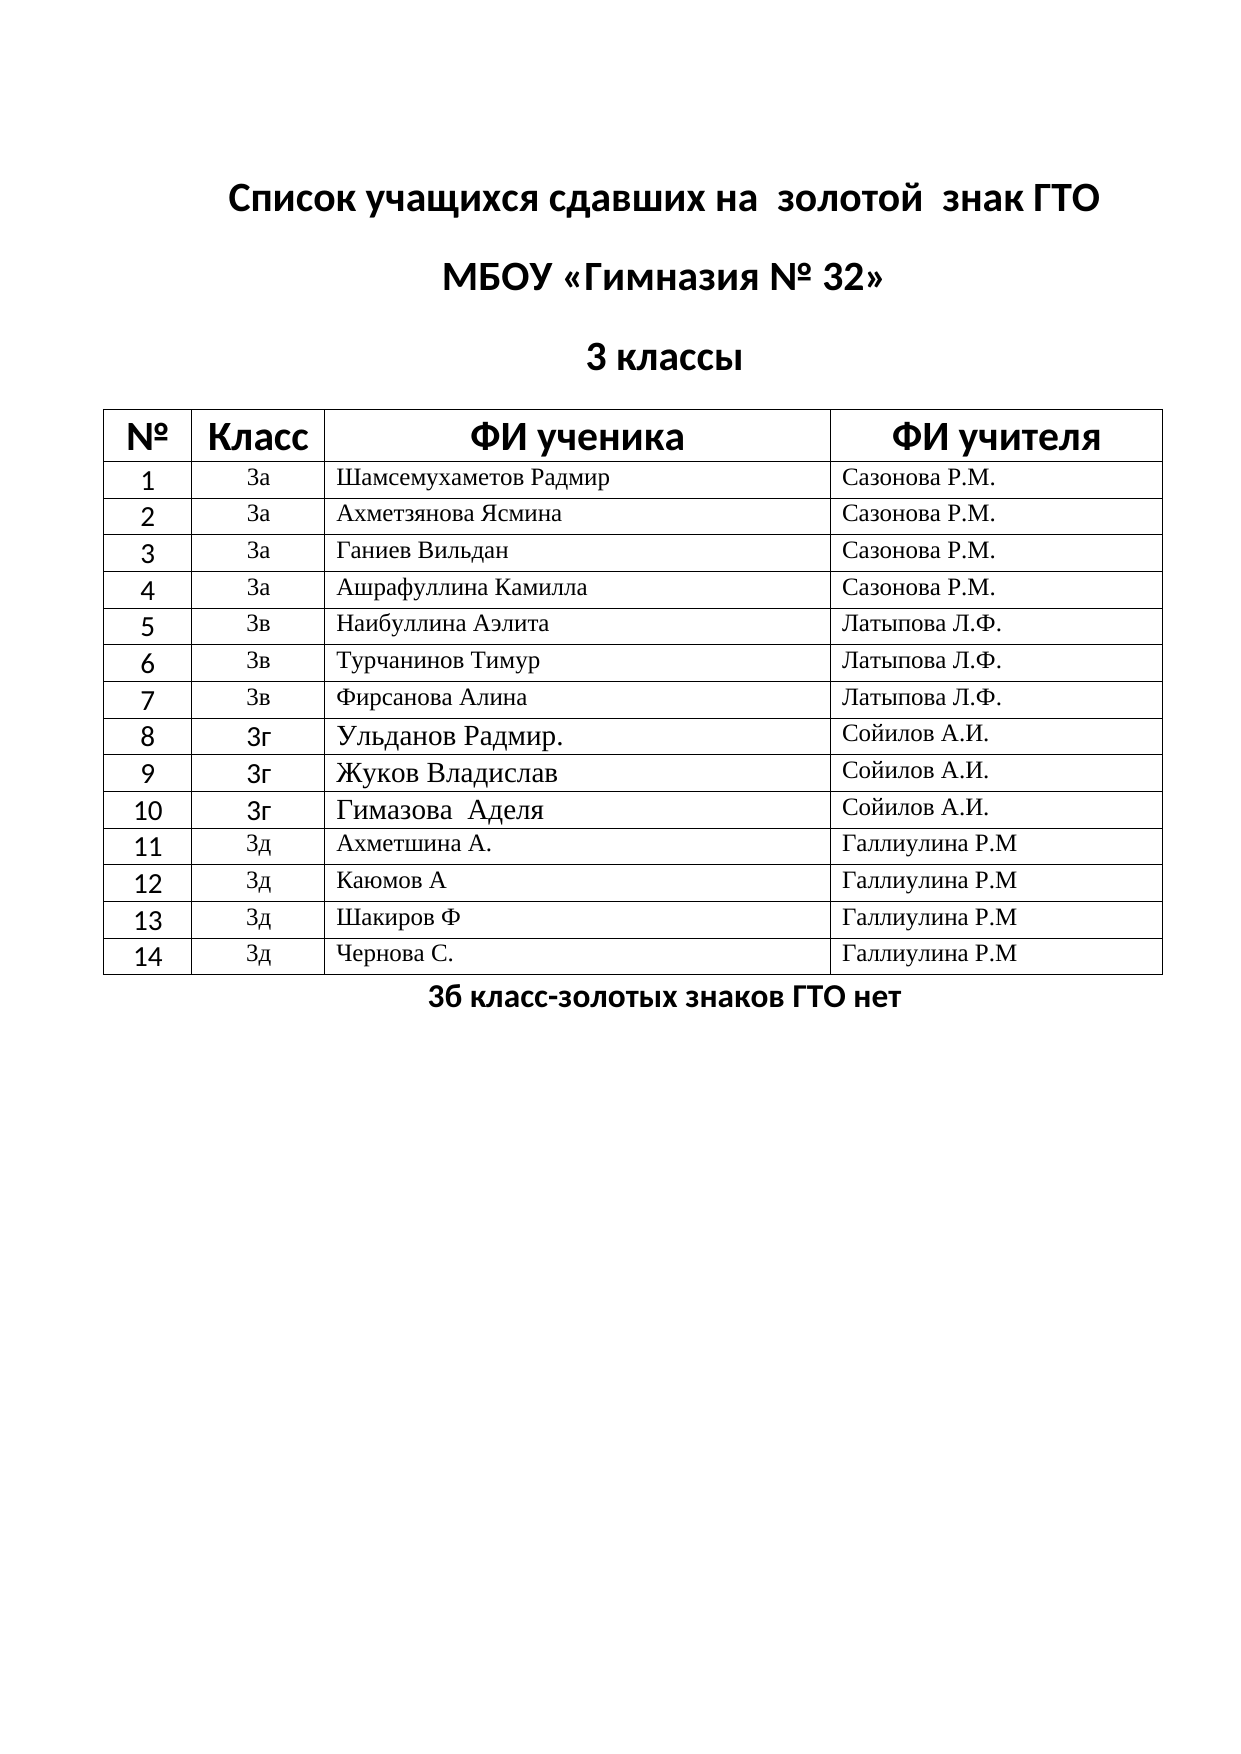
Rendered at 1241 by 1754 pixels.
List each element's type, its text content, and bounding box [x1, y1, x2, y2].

table_cell Гимазова Аделя [325, 792, 830, 827]
table_cell 3д [192, 829, 324, 864]
table_cell Сойилов А.И. [831, 719, 1162, 754]
table_cell Сазонова Р.М. [831, 535, 1162, 571]
table_cell Галлиулина Р.М [831, 939, 1162, 974]
table_cell Шакиров Ф [325, 902, 830, 937]
table_cell Ахметзянова Ясмина [325, 499, 830, 534]
table_cell Каюмов А [325, 865, 830, 901]
table_cell Галлиулина Р.М [831, 829, 1162, 864]
table_cell Наибуллина Аэлита [325, 609, 830, 644]
table_header ФИ ученика [325, 410, 830, 461]
table_cell Сойилов А.И. [831, 755, 1162, 791]
table_cell 4 [104, 572, 191, 607]
table_cell Латыпова Л.Ф. [831, 682, 1162, 717]
table_cell Ганиев Вильдан [325, 535, 830, 571]
table_cell Сазонова Р.М. [831, 572, 1162, 607]
table_cell 1 [104, 462, 191, 497]
table_cell 10 [104, 792, 191, 827]
table_cell 9 [104, 755, 191, 791]
table_cell Сазонова Р.М. [831, 499, 1162, 534]
table_cell 3г [192, 755, 324, 791]
table_cell 13 [104, 902, 191, 937]
table_cell Шамсемухаметов Радмир [325, 462, 830, 497]
table_cell 3в [192, 609, 324, 644]
table_cell 14 [104, 939, 191, 974]
text Список учащихся сдавших на золотой знак ГТО [177, 171, 1152, 222]
table_cell Латыпова Л.Ф. [831, 609, 1162, 644]
text 3б класс-золотых знаков ГТО нет [177, 975, 1152, 1016]
table_cell Жуков Владислав [325, 755, 830, 791]
table_cell 3д [192, 902, 324, 937]
table_cell 3 [104, 535, 191, 571]
table_cell Ахметшина А. [325, 829, 830, 864]
table_cell 3а [192, 572, 324, 607]
table_cell 3а [192, 462, 324, 497]
table_cell Сойилов А.И. [831, 792, 1162, 827]
table_cell 2 [104, 499, 191, 534]
table_cell 6 [104, 645, 191, 681]
table_cell Чернова С. [325, 939, 830, 974]
table_cell 3г [192, 792, 324, 827]
table_cell 3д [192, 939, 324, 974]
text МБОУ «Гимназия № 32» [177, 250, 1152, 301]
table_cell Галлиулина Р.М [831, 902, 1162, 937]
table_cell Ульданов Радмир. [325, 719, 830, 754]
table_cell 3а [192, 535, 324, 571]
table_cell 3в [192, 682, 324, 717]
table_cell Ашрафуллина Камилла [325, 572, 830, 607]
table_cell 3г [192, 719, 324, 754]
table_cell 3в [192, 645, 324, 681]
table_header ФИ учителя [831, 410, 1162, 461]
text 3 классы [177, 330, 1152, 381]
table_cell 3а [192, 499, 324, 534]
table_header № [104, 410, 191, 461]
table_cell Фирсанова Алина [325, 682, 830, 717]
table_cell 12 [104, 865, 191, 901]
table_cell 5 [104, 609, 191, 644]
table_header Класс [192, 410, 324, 461]
table_cell Турчанинов Тимур [325, 645, 830, 681]
table_cell Галлиулина Р.М [831, 865, 1162, 901]
table_cell Латыпова Л.Ф. [831, 645, 1162, 681]
table_cell Сазонова Р.М. [831, 462, 1162, 497]
table_cell 8 [104, 719, 191, 754]
table_cell 7 [104, 682, 191, 717]
table_cell 3д [192, 865, 324, 901]
table_cell 11 [104, 829, 191, 864]
